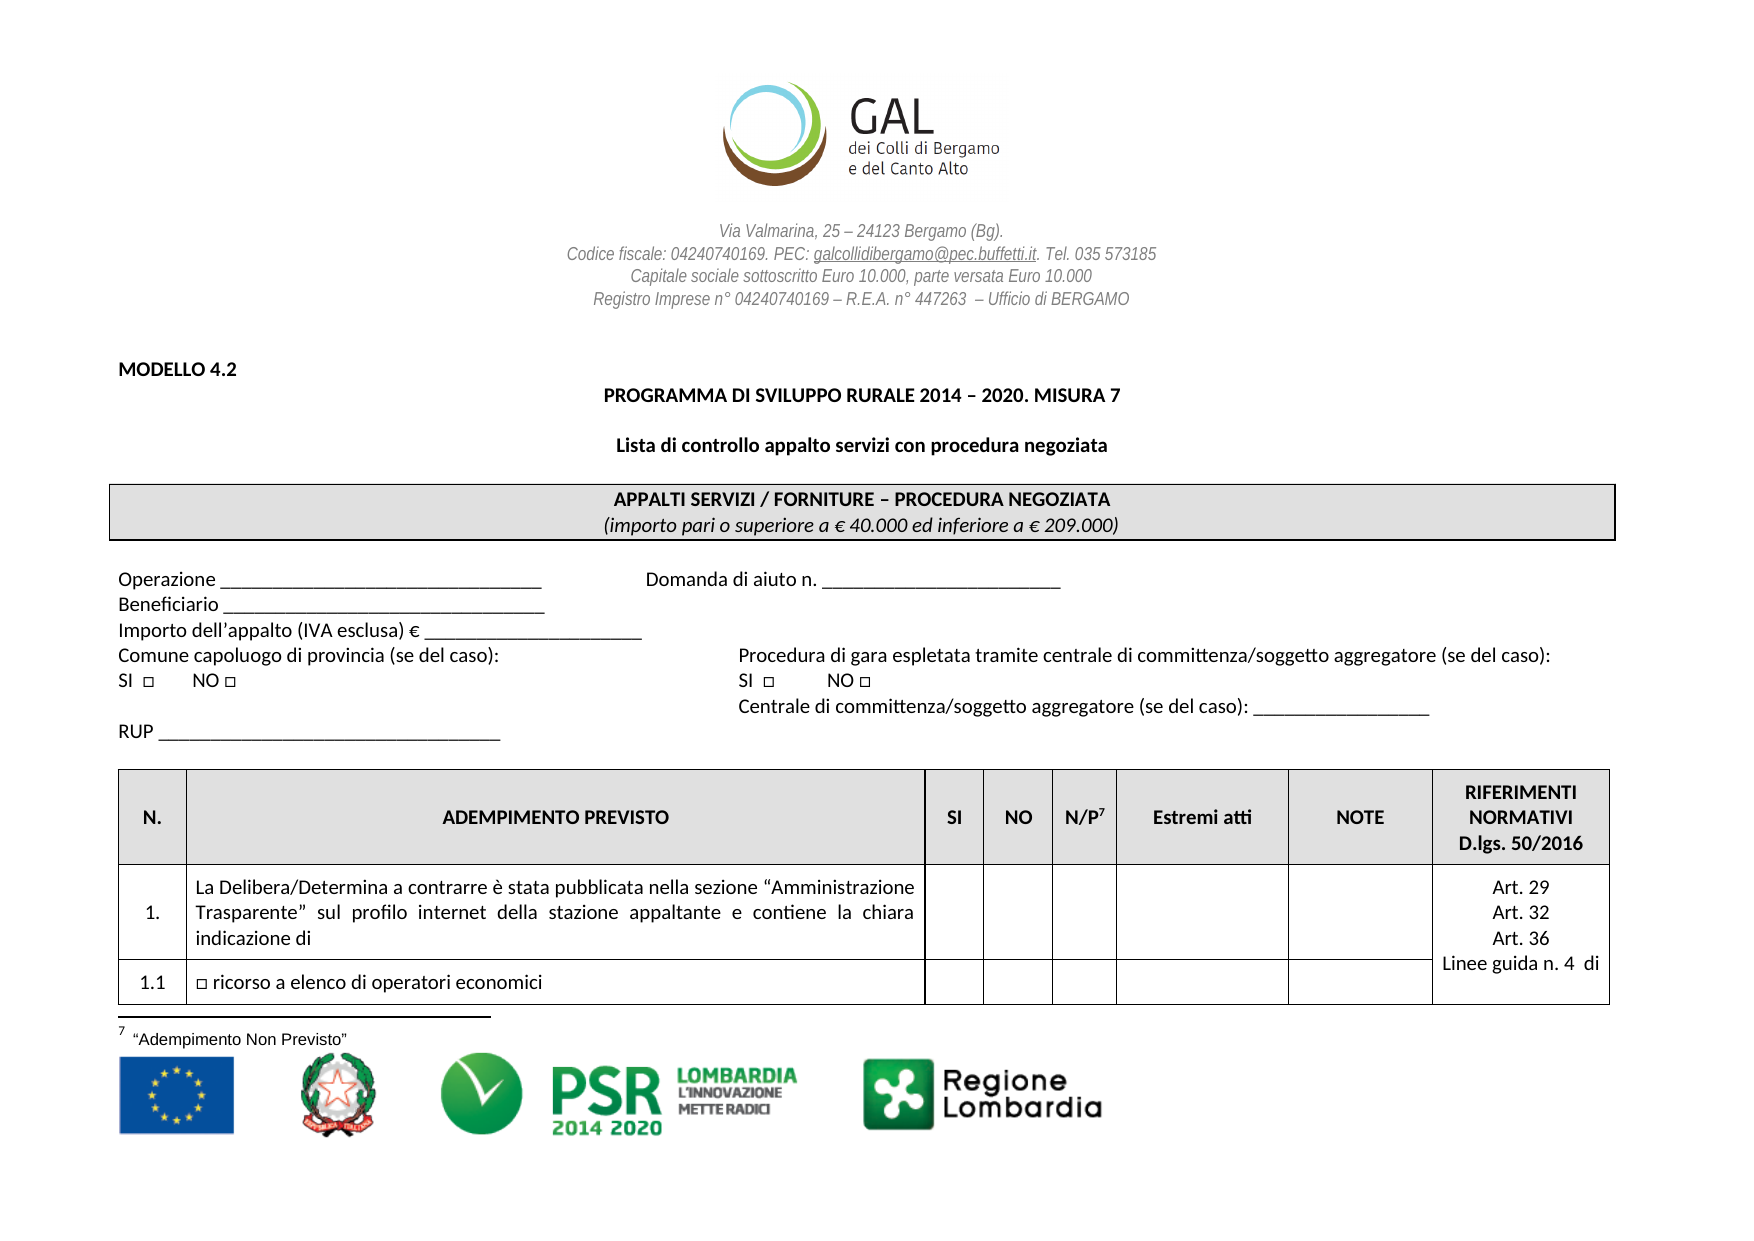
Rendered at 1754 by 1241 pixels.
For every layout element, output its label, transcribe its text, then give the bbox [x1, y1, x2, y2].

table_cell [1289, 865, 1432, 959]
table_cell [984, 960, 1052, 1003]
table_header NOTE [1289, 770, 1432, 864]
table_header N/P [1053, 770, 1116, 864]
text MODELLO 4.2 [118, 356, 1606, 382]
table_header NO [984, 770, 1052, 864]
table_cell 1. [119, 865, 186, 959]
text APPALTI SERVIZI / FORNITURE – PROCEDURA NEGOZIATA [110, 485, 1614, 509]
text Importo dell’appalto (IVA esclusa) € _____________________ [118, 617, 1606, 642]
text Beneficiario _______________________________ [118, 591, 1606, 617]
text Comune capoluogo di provincia (se del caso): Procedura di gara espletata tramite centrale di committenza/soggetto aggregatore (se del caso): [118, 642, 1606, 668]
table_header N. [119, 770, 186, 864]
table_cell [926, 865, 983, 959]
text SI □ NO □ SI □ NO □ [118, 668, 1606, 693]
text PROGRAMMA DI SVILUPPO RURALE 2014 – 2020. MISURA 7 [118, 382, 1606, 407]
table_cell [1117, 960, 1288, 1003]
text RUP _________________________________ [118, 718, 1606, 744]
table_cell [984, 865, 1052, 959]
table_cell Art. 29 Art. 32 Art. 36 Linee guida n. 4 di ANAC [1433, 865, 1609, 1003]
table_cell [1117, 865, 1288, 959]
table_header Estremi atti [1117, 770, 1288, 864]
table_cell [926, 960, 983, 1003]
picture [118, 1051, 1122, 1149]
table_header SI [926, 770, 983, 864]
table_cell [1053, 865, 1116, 959]
table_header ADEMPIMENTO PREVISTO [187, 770, 924, 864]
text Centrale di committenza/soggetto aggregatore (se del caso): _________________ [118, 693, 1606, 718]
picture [715, 73, 1009, 202]
table_cell 1.1 [119, 960, 186, 1003]
table_cell [1289, 960, 1432, 1003]
table_header RIFERIMENTI NORMATIVI D.lgs. 50/2016 [1433, 770, 1609, 864]
text (importo pari o superiore a € 40.000 ed inferiore a € 209.000) [110, 509, 1614, 539]
table_cell [1053, 960, 1116, 1003]
table_cell La Delibera/Determina a contrarre è stata pubblicata nella sezione “Amministrazione Trasparente” sul profilo internet della stazione appaltante e contiene la chiara indicazione di [187, 865, 924, 959]
text Lista di controllo appalto servizi con procedura negoziata [118, 433, 1606, 458]
text Operazione _______________________________ Domanda di aiuto n. _______________________ [118, 566, 1606, 591]
table_cell □ ricorso a elenco di operatori economici [187, 960, 924, 1003]
